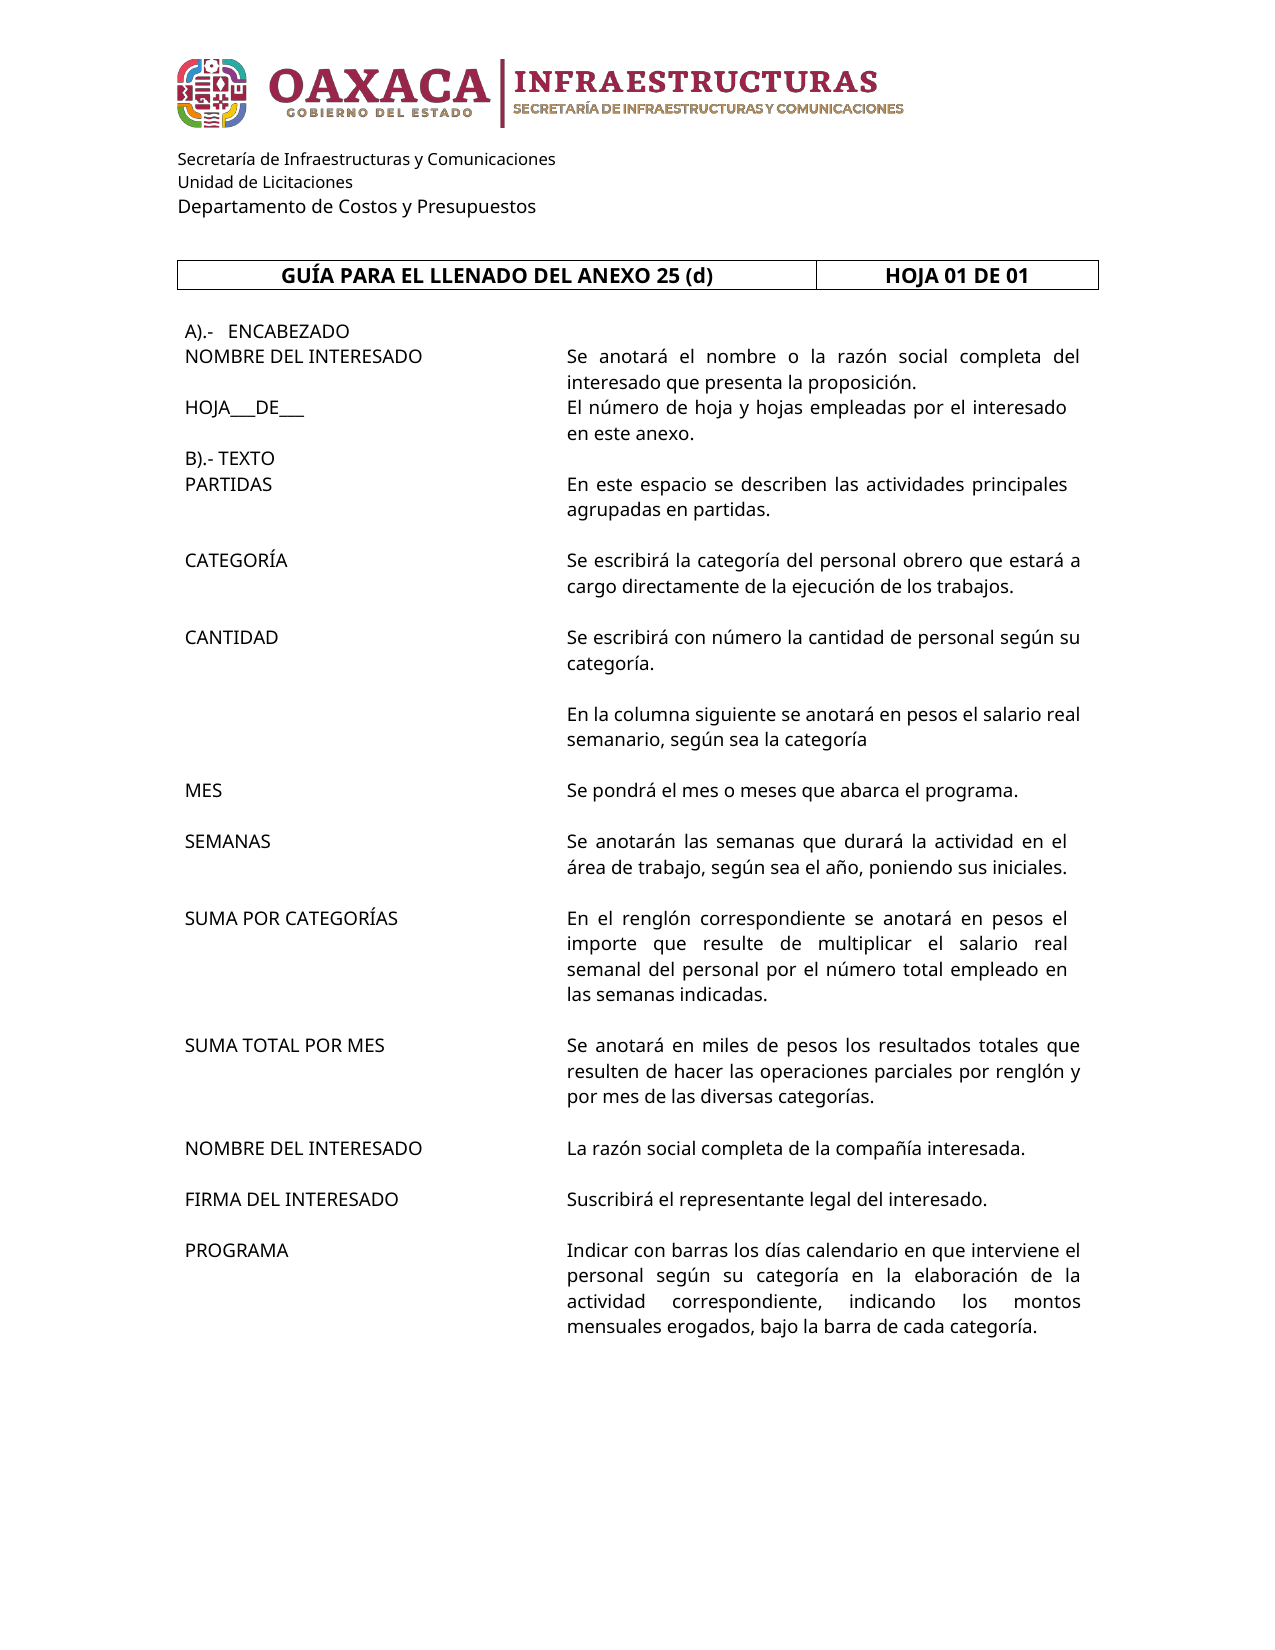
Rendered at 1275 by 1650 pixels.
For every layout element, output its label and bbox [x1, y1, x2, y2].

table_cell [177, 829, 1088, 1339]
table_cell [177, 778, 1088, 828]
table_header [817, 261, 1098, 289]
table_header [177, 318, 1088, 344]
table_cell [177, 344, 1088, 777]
picture [177, 59, 928, 130]
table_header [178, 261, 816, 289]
